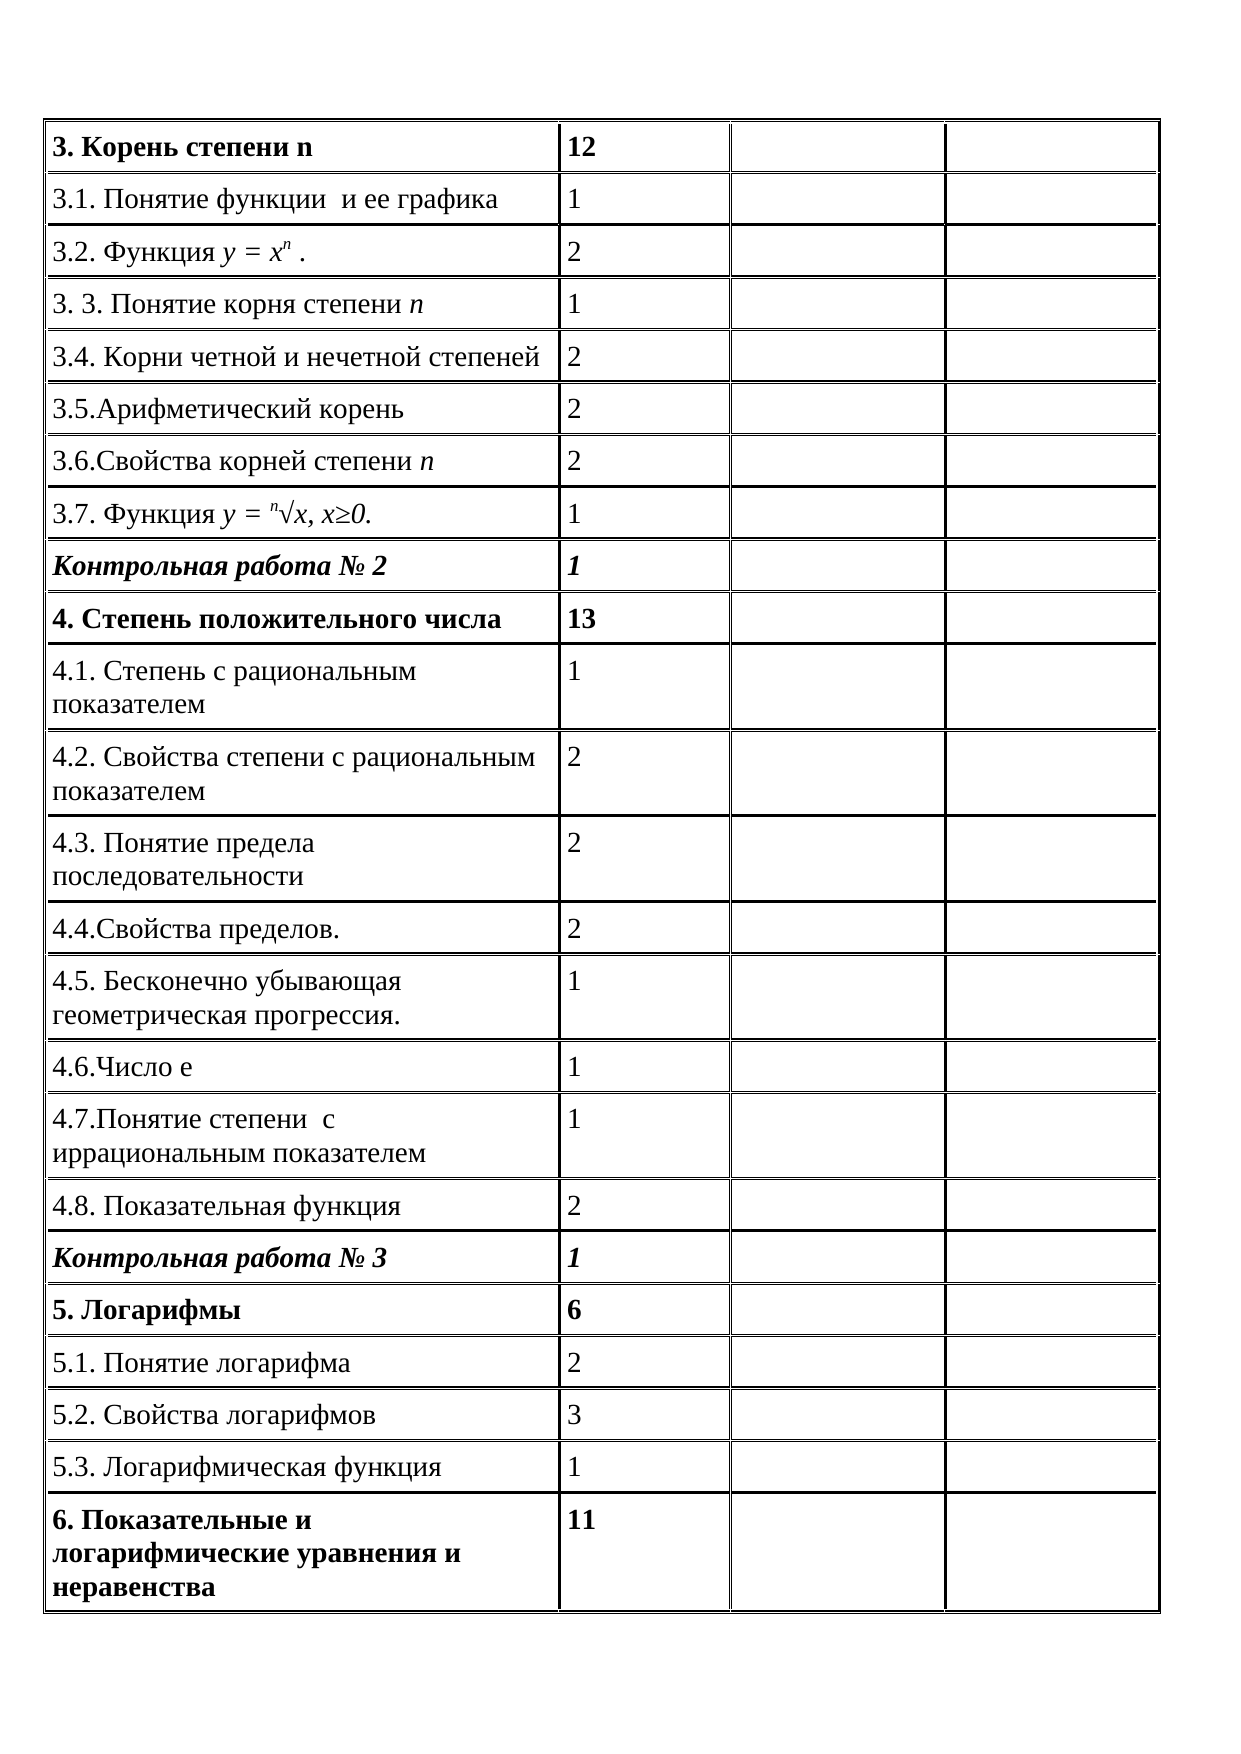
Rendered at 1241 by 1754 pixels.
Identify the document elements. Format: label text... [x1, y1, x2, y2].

table_cell 4.3. Понятие предела последовательности [46, 814, 558, 900]
table_cell 4. Степень положительного числа [44, 590, 559, 642]
table_cell 3.1. Понятие функции и ее графика [44, 171, 559, 223]
table_cell [947, 814, 1158, 900]
table_cell [947, 275, 1159, 328]
table_cell [732, 903, 944, 952]
table_cell [947, 642, 1158, 728]
table_cell 3.2. Функция y = xn . [44, 223, 558, 275]
table_cell [945, 122, 1158, 171]
table_cell 12 [559, 122, 731, 171]
table_cell 2 [561, 732, 729, 814]
table_cell [732, 732, 944, 814]
table_cell [732, 1232, 944, 1281]
table_cell [732, 1285, 944, 1334]
table_cell [732, 384, 944, 432]
table_cell [947, 900, 1158, 952]
table_cell 2 [561, 331, 729, 380]
table_cell 5. Логарифмы [46, 1281, 558, 1334]
table_cell 2 [561, 384, 729, 432]
table_cell 3. Корень степени n [46, 120, 559, 171]
table_cell 1 [561, 1042, 729, 1091]
table_cell [947, 485, 1158, 537]
table_cell 1 [561, 1442, 729, 1491]
table_cell [947, 1439, 1159, 1491]
table_cell [732, 1337, 944, 1386]
table_cell [732, 1042, 944, 1091]
table_cell [947, 1229, 1158, 1281]
table_cell 3.4. Корни четной и нечетной степеней [44, 328, 559, 380]
table_cell [732, 541, 944, 590]
table_cell [732, 1094, 944, 1177]
table_cell [732, 488, 944, 537]
table_cell [732, 1390, 944, 1438]
table_cell [947, 1386, 1159, 1438]
table_cell 5.1. Понятие логарифма [44, 1334, 559, 1386]
table_cell 2 [561, 1337, 729, 1386]
table_cell [732, 956, 944, 1038]
table_cell 4.2. Свойства степени с рациональным показателем [46, 728, 558, 814]
table_cell 1 [561, 279, 729, 328]
table_cell 2 [561, 436, 729, 485]
table_cell 3.6.Свойства корней степени n [46, 433, 558, 485]
table_cell [947, 728, 1159, 814]
table_cell 2 [561, 903, 729, 952]
table_cell 3.5.Арифметический корень [46, 380, 558, 432]
table_cell [731, 120, 945, 171]
table_cell [945, 328, 1159, 380]
table_cell [732, 174, 944, 223]
table_cell [732, 331, 944, 380]
table_cell [732, 226, 944, 275]
table_cell 2 [561, 226, 729, 275]
table_cell [732, 279, 944, 328]
table_cell 5.2. Свойства логарифмов [46, 1386, 558, 1438]
table_cell [947, 537, 1159, 590]
table_cell [947, 380, 1159, 432]
table_cell [731, 1494, 945, 1610]
table_cell 4.5. Бесконечно убывающая геометрическая прогрессия. [46, 952, 558, 1038]
table_cell 3. 3. Понятие корня степени n [46, 275, 558, 328]
table_cell 1 [561, 541, 729, 590]
table_cell [732, 593, 944, 642]
table_cell [947, 223, 1159, 275]
table_cell [945, 1334, 1159, 1386]
table_cell [945, 1177, 1159, 1229]
table_cell 5.3. Логарифмическая функция [46, 1439, 558, 1491]
table_cell [945, 1091, 1159, 1177]
table_cell 1 [561, 1232, 729, 1281]
table_cell 4.4.Свойства пределов. [46, 900, 558, 952]
table_cell [945, 171, 1159, 223]
table_cell 1 [561, 645, 729, 728]
table_cell [732, 436, 944, 485]
table_cell [732, 1442, 944, 1491]
table_cell [732, 1180, 944, 1229]
table_cell 4.1. Степень с рациональным показателем [46, 642, 558, 728]
table_cell 13 [561, 593, 729, 642]
table_cell [947, 1038, 1159, 1091]
table_cell 2 [561, 817, 729, 900]
table_cell 1 [561, 174, 729, 223]
table_cell 4.8. Показательная функция [44, 1177, 559, 1229]
table_cell 1 [561, 488, 729, 537]
table_cell [947, 1281, 1159, 1334]
table_cell [947, 433, 1159, 485]
table_cell [732, 645, 944, 728]
table_cell 3.7. Функция y = n√х, x≥0. [46, 485, 558, 537]
table_cell 6. Показательные и логарифмические уравнения и неравенства [46, 1491, 559, 1610]
table_cell 3 [561, 1390, 729, 1438]
table_cell 4.6.Число e [46, 1038, 558, 1091]
table_cell 1 [561, 1094, 729, 1177]
table_cell 1 [561, 956, 729, 1038]
table_cell 11 [559, 1494, 731, 1610]
table_cell [732, 817, 944, 900]
table_cell 6 [561, 1285, 729, 1334]
table_cell Контрольная работа № 2 [46, 537, 558, 590]
table_cell Контрольная работа № 3 [46, 1229, 558, 1281]
table_cell 2 [561, 1180, 729, 1229]
table_cell [945, 1491, 1158, 1610]
table_cell [947, 952, 1159, 1038]
table_cell 4.7.Понятие степени с иррациональным показателем [44, 1091, 559, 1177]
table_cell [945, 590, 1159, 642]
